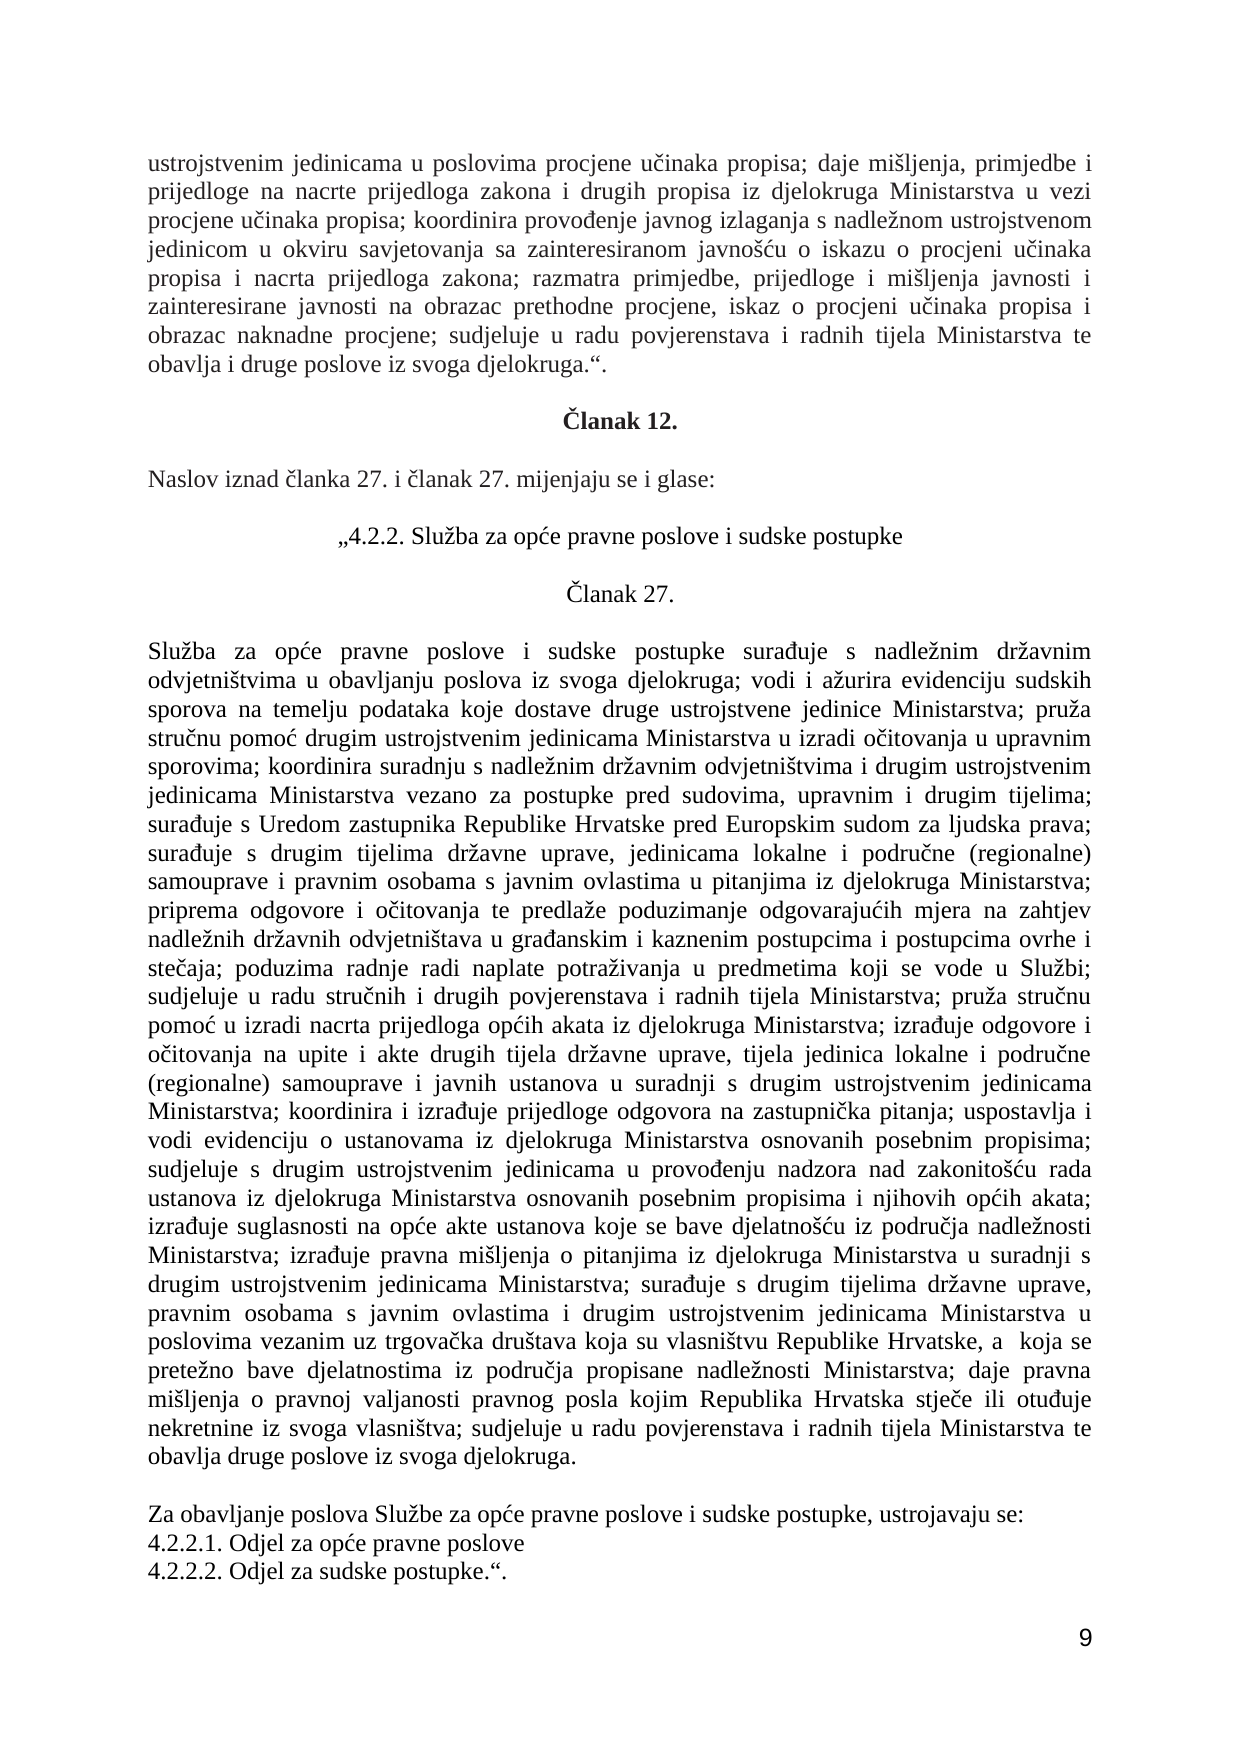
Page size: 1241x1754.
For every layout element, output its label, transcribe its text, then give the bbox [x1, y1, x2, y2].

text „4.2.2. Služba za opće pravne poslove i sudske postupke [148, 521, 1092, 550]
text Za obavljanje poslova Službe za opće pravne poslove i sudske postupke, ustrojavaju se: [148, 1499, 1092, 1528]
text Služba za opće pravne poslove i sudske postupke surađuje s nadležnim državnim odvjetništvima u obavljanju poslova iz svoga djelokruga; vodi i ažurira evidenciju sudskih sporova na temelju podataka koje dostave druge ustrojstvene jedinice Ministarstva; pruža stručnu pomoć drugim ustrojstvenim jedinicama Ministarstva u izradi očitovanja u upravnim sporovima; koordinira suradnju s nadležnim državnim odvjetništvima i drugim ustrojstvenim jedinicama Ministarstva vezano za postupke pred sudovima, upravnim i drugim tijelima; surađuje s Uredom zastupnika Republike Hrvatske pred Europskim sudom za ljudska prava; surađuje s drugim tijelima državne uprave, jedinicama lokalne i područne (regionalne) samouprave i pravnim osobama s javnim ovlastima u pitanjima iz djelokruga Ministarstva; priprema odgovore i očitovanja te predlaže poduzimanje odgovarajućih mjera na zahtjev nadležnih državnih odvjetništava u građanskim i kaznenim postupcima i postupcima ovrhe i stečaja; poduzima radnje radi naplate potraživanja u predmetima koji se vode u Službi; sudjeluje u radu stručnih i drugih povjerenstava i radnih tijela Ministarstva; pruža stručnu pomoć u izradi nacrta prijedloga općih akata iz djelokruga Ministarstva; izrađuje odgovore i očitovanja na upite i akte drugih tijela državne uprave, tijela jedinica lokalne i područne (regionalne) samouprave i javnih ustanova u suradnji s drugim ustrojstvenim jedinicama Ministarstva; koordinira i izrađuje prijedloge odgovora na zastupnička pitanja; uspostavlja i vodi evidenciju o ustanovama iz djelokruga Ministarstva osnovanih posebnim propisima; sudjeluje s drugim ustrojstvenim jedinicama u provođenju nadzora nad zakonitošću rada ustanova iz djelokruga Ministarstva osnovanih posebnim propisima i njihovih općih akata; izrađuje suglasnosti na opće akte ustanova koje se bave djelatnošću iz područja nadležnosti Ministarstva; izrađuje pravna mišljenja o pitanjima iz djelokruga Ministarstva u suradnji s drugim ustrojstvenim jedinicama Ministarstva; surađuje s drugim tijelima državne uprave, pravnim osobama s javnim ovlastima i drugim ustrojstvenim jedinicama Ministarstva u poslovima vezanim uz trgovačka društava koja su vlasništvu Republike Hrvatske, a koja se pretežno bave djelatnostima iz područja propisane nadležnosti Ministarstva; daje pravna mišljenja o pravnoj valjanosti pravnog posla kojim Republika Hrvatska stječe ili otuđuje nekretnine iz svoga vlasništva; sudjeluje u radu povjerenstava i radnih tijela Ministarstva te obavlja druge poslove iz svoga djelokruga. [148, 636, 1092, 1470]
text Članak 12. [148, 406, 1092, 435]
text 4.2.2.2. Odjel za sudske postupke.“. [148, 1556, 1092, 1585]
text 4.2.2.1. Odjel za opće pravne poslove [148, 1528, 1092, 1556]
text Naslov iznad članka 27. i članak 27. mijenjaju se i glase: [148, 464, 1092, 493]
text Članak 27. [148, 579, 1092, 608]
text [148, 148, 1092, 378]
